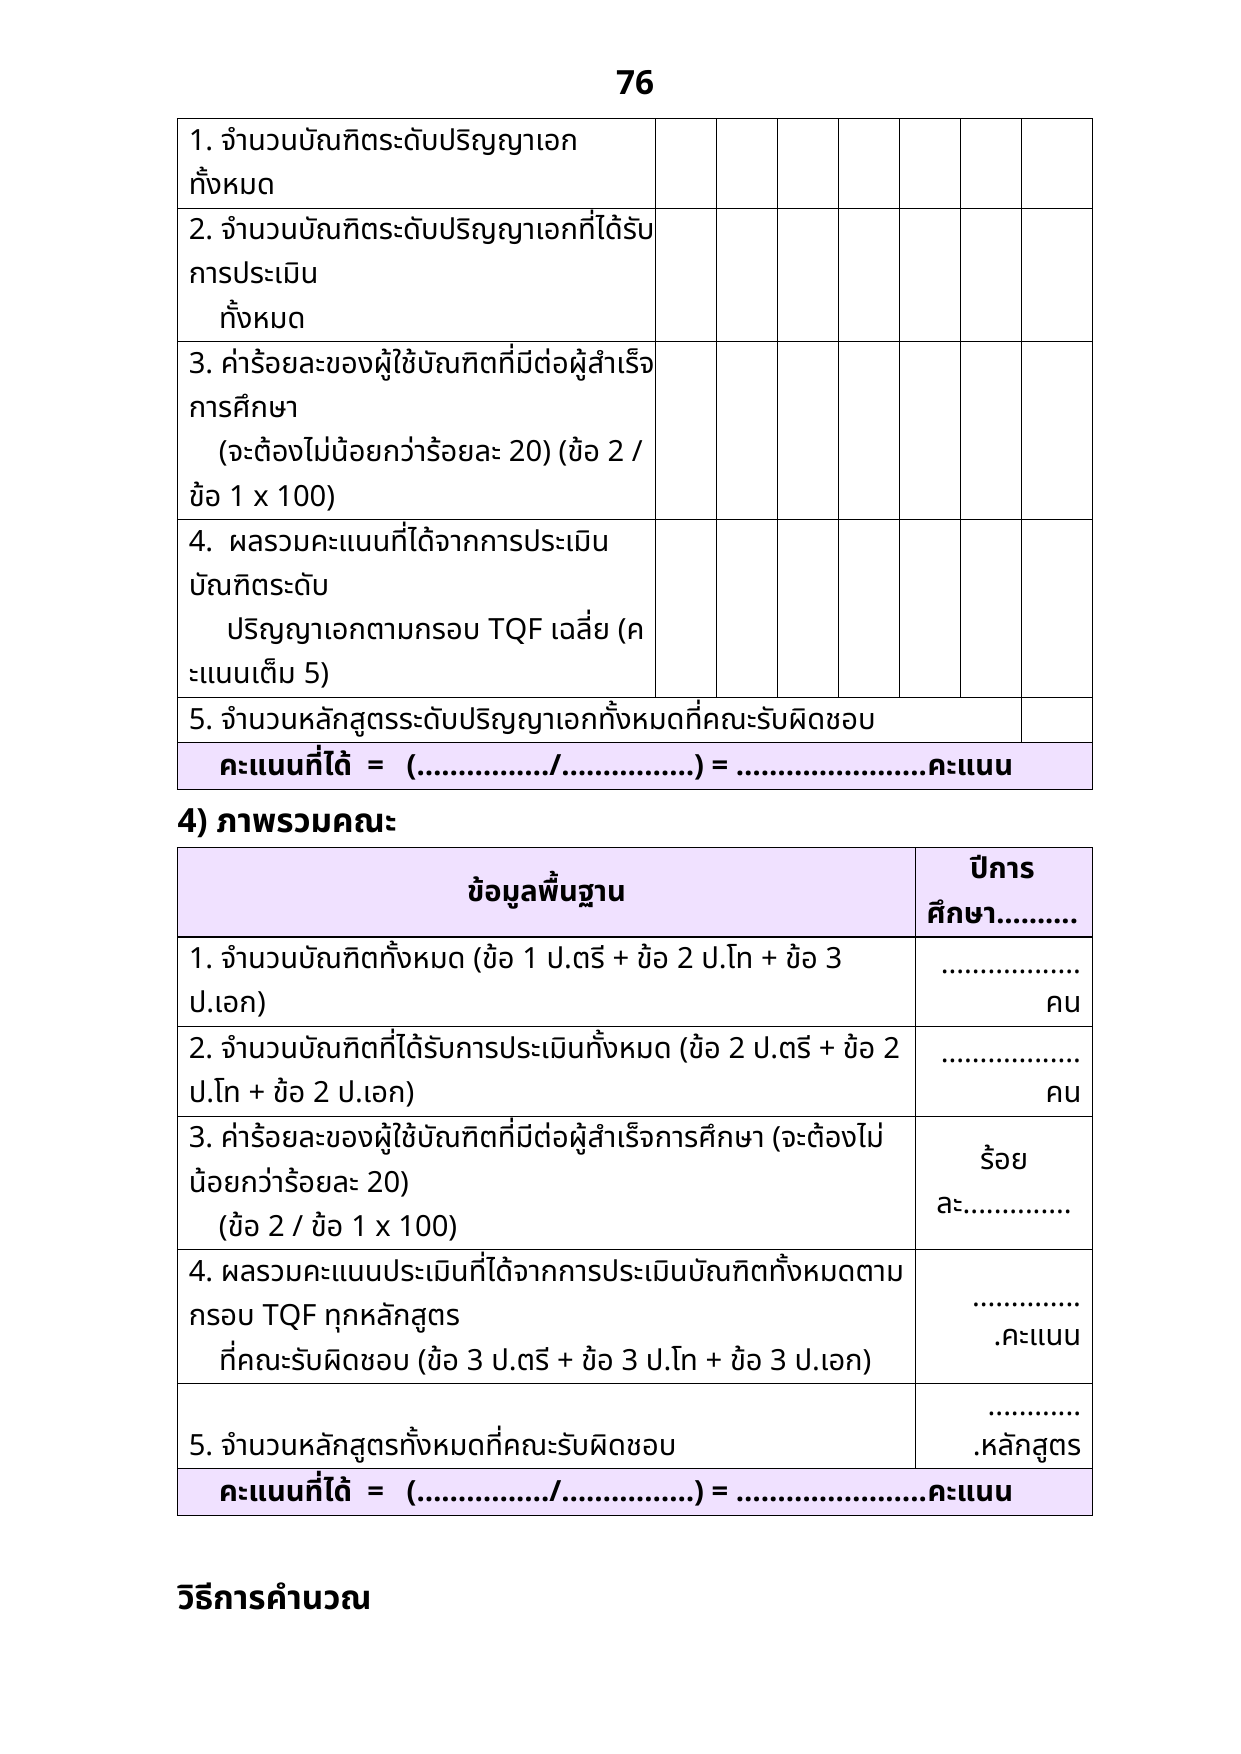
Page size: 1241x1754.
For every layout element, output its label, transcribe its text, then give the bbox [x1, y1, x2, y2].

table_cell 3. ค่าร้อยละของผู้ใช้บัณฑิตที่มีต่อผู้สำเร็จการศึกษา (จะต้องไม่น้อยกว่าร้อยละ 20) (ข้อ 2 / ข้อ 1 x 100) [178, 342, 655, 519]
table_cell [900, 209, 960, 341]
table_cell [1022, 342, 1092, 519]
table_cell 5. จำนวนหลักสูตรทั้งหมดที่คณะรับผิดชอบ [178, 1384, 915, 1468]
table_cell [656, 520, 716, 697]
table_cell 4. ผลรวมคะแนนประเมินที่ได้จากการประเมินบัณฑิตทั้งหมดตามกรอบ TQF ทุกหลักสูตร ที่คณะรับผิดชอบ (ข้อ 3 ป.ตรี + ข้อ 3 ป.โท + ข้อ 3 ป.เอก) [178, 1250, 915, 1383]
table_cell ร้อยละ.............. [916, 1117, 1092, 1249]
table_cell [839, 209, 899, 341]
table_cell [656, 209, 716, 341]
table_cell [839, 520, 899, 697]
table_cell [839, 119, 899, 207]
table_cell [961, 209, 1021, 341]
table_cell [656, 119, 716, 207]
table_cell [778, 209, 838, 341]
table_cell [900, 119, 960, 207]
table_cell [900, 520, 960, 697]
table_cell [1022, 698, 1092, 742]
table_cell 1. จำนวนบัณฑิตระดับปริญญาเอกทั้งหมด [178, 119, 655, 207]
table_cell [778, 119, 838, 207]
table_cell [961, 520, 1021, 697]
table_cell .............หลักสูตร [916, 1384, 1092, 1468]
table_cell 5. จำนวนหลักสูตรระดับปริญญาเอกทั้งหมดที่คณะรับผิดชอบ [178, 698, 1021, 742]
table_cell 4. ผลรวมคะแนนที่ได้จากการประเมินบัณฑิตระดับ ปริญญาเอกตามกรอบ TQF เฉลี่ย (คะแนนเต็ม 5) [178, 520, 655, 697]
text วิธีการคำนวณ [177, 1574, 1092, 1624]
table_cell [900, 342, 960, 519]
table_cell ...............คะแนน [916, 1250, 1092, 1383]
table_cell 1. จำนวนบัณฑิตทั้งหมด (ข้อ 1 ป.ตรี + ข้อ 2 ป.โท + ข้อ 3 ป.เอก) [178, 938, 915, 1026]
table_cell .................. คน [916, 1027, 1092, 1116]
text 4) ภาพรวมคณะ [177, 796, 1092, 847]
table_cell [839, 342, 899, 519]
table_header ข้อมูลพื้นฐาน [178, 848, 915, 936]
table_cell [717, 209, 777, 341]
table_header ปีการศึกษา………. [916, 848, 1092, 936]
table_cell [717, 520, 777, 697]
table_cell 3. ค่าร้อยละของผู้ใช้บัณฑิตที่มีต่อผู้สำเร็จการศึกษา (จะต้องไม่น้อยกว่าร้อยละ 20) (ข้อ 2 / ข้อ 1 x 100) [178, 1117, 915, 1249]
table_cell [1022, 520, 1092, 697]
table_cell [1022, 119, 1092, 207]
table_cell [778, 342, 838, 519]
table_cell [717, 342, 777, 519]
table_cell คะแนนที่ได้ = (……………./…….………) = …………………..คะแนน [178, 743, 1092, 789]
table_cell [778, 520, 838, 697]
table_cell [961, 342, 1021, 519]
table_cell [656, 342, 716, 519]
table_cell 2. จำนวนบัณฑิตที่ได้รับการประเมินทั้งหมด (ข้อ 2 ป.ตรี + ข้อ 2 ป.โท + ข้อ 2 ป.เอก) [178, 1027, 915, 1116]
table_cell คะแนนที่ได้ = (……………./…….………) = …………………..คะแนน [178, 1469, 1092, 1515]
table_cell [717, 119, 777, 207]
table_cell 2. จำนวนบัณฑิตระดับปริญญาเอกที่ได้รับการประเมิน ทั้งหมด [178, 209, 655, 341]
table_cell .................. คน [916, 938, 1092, 1026]
table_cell [1022, 209, 1092, 341]
table_cell [961, 119, 1021, 207]
